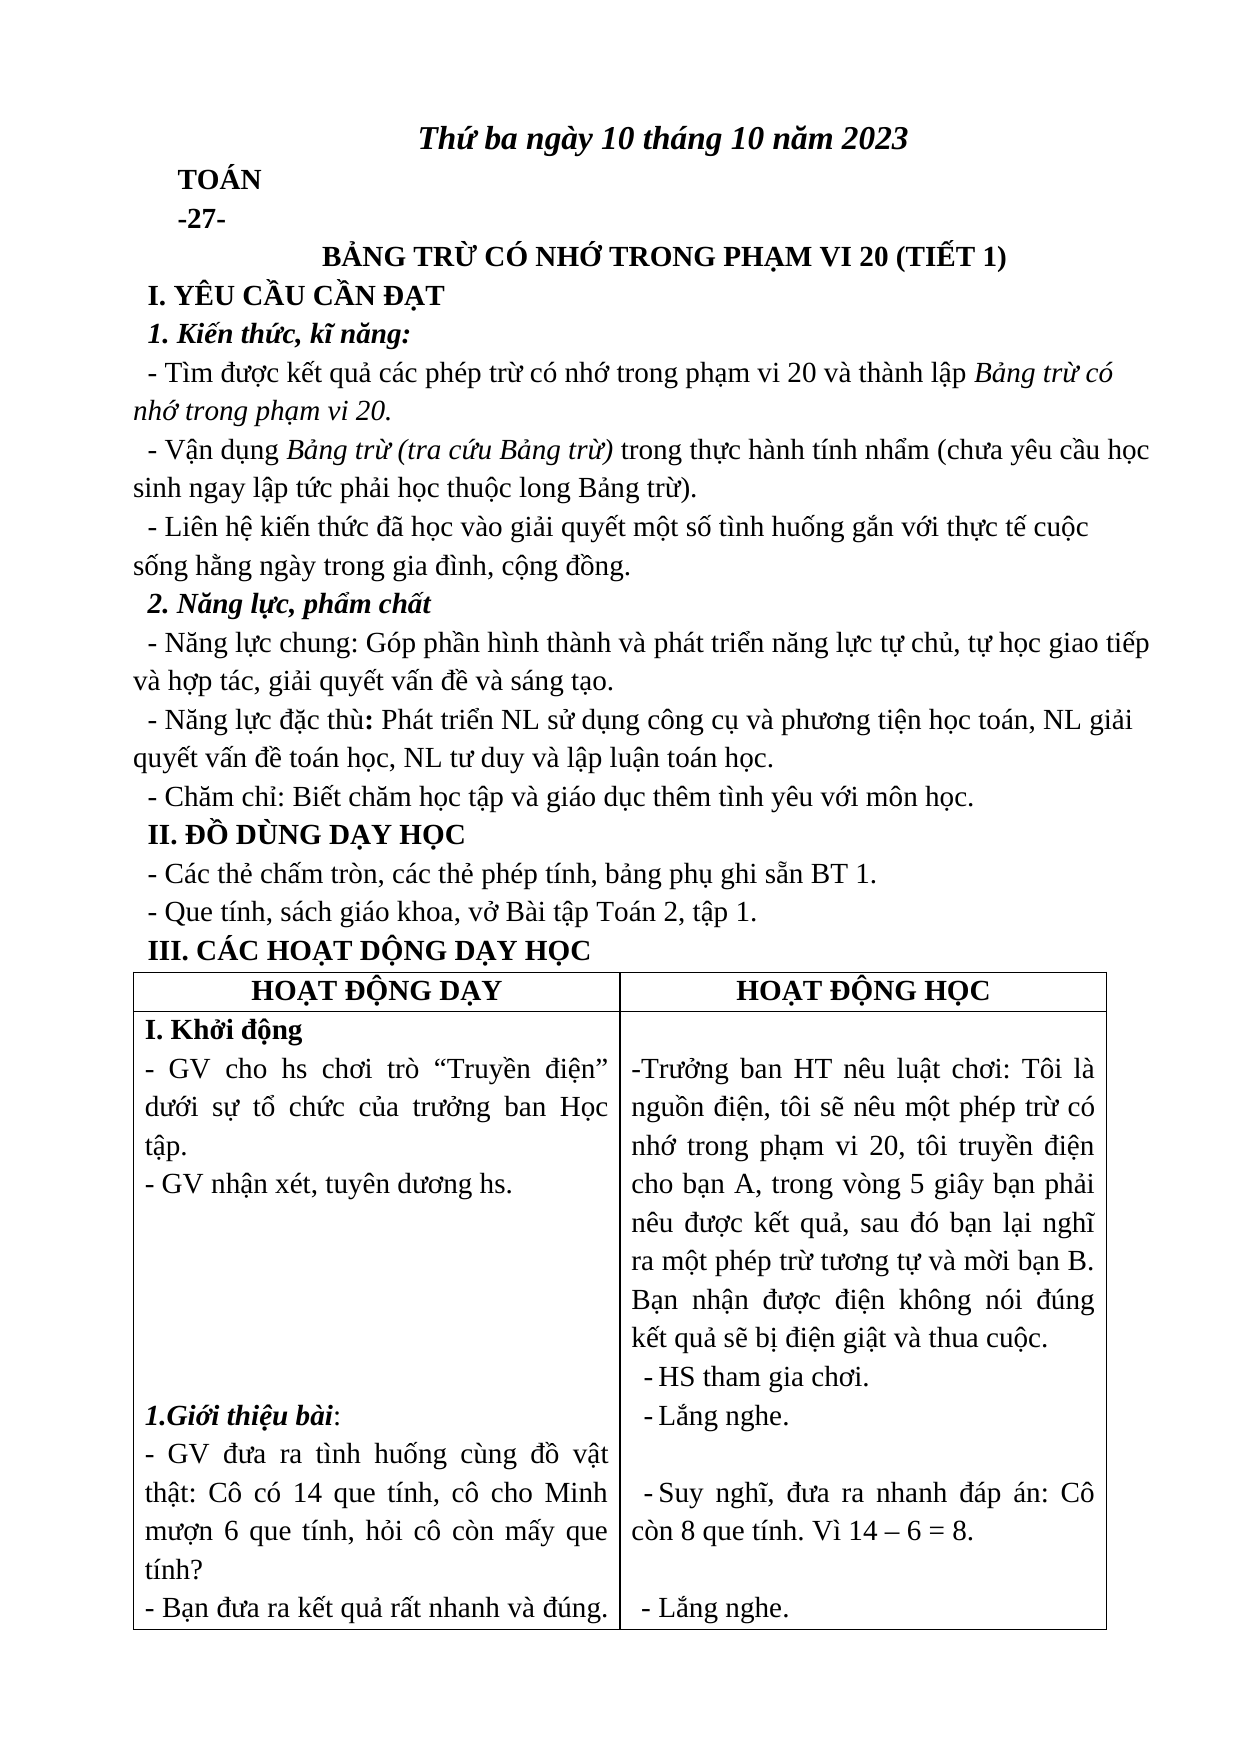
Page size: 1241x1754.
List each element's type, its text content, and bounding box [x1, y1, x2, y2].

text TOÁN [177, 162, 1152, 196]
text III. CÁC HOẠT DỘNG DẠY HỌC [133, 933, 1152, 967]
text II. ĐỒ DÙNG DẠY HỌC [133, 817, 1152, 851]
text 2. Năng lực, phẩm chất [133, 586, 1152, 620]
text - Các thẻ chấm tròn, các thẻ phép tính, bảng phụ ghi sẵn BT 1. [133, 856, 1152, 889]
text - Que tính, sách giáo khoa, vở Bài tập Toán 2, tập 1. [133, 894, 1152, 928]
text Thứ ba ngày 10 tháng 10 năm 2023 [177, 118, 1152, 156]
table_header HOẠT ĐỘNG HỌC [621, 973, 1106, 1011]
text 1. Kiến thức, kĩ năng: [133, 316, 1152, 350]
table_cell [621, 1012, 1106, 1629]
text BẢNG TRỪ CÓ NHỚ TRONG PHẠM VI 20 (TIẾT 1) [177, 239, 1152, 273]
table_header HOẠT ĐỘNG DẠY [134, 973, 619, 1011]
text - Tìm được kết quả các phép trừ có nhớ trong phạm vi 20 và thành lập Bảng trừ có nhớ trong phạm vi 20. [133, 355, 1152, 427]
text - Năng lực đặc thù: Phát triển NL sử dụng công cụ và phương tiện học toán, NL giải quyết vấn đề toán học, NL tư duy và lập luận toán học. [133, 702, 1152, 774]
text - Liên hệ kiến thức đã học vào giải quyết một số tình huống gắn với thực tế cuộc sống hằng ngày trong gia đình, cộng đồng. [133, 509, 1152, 581]
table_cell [134, 1012, 619, 1629]
text -27- [177, 201, 1152, 234]
text - Chăm chỉ: Biết chăm học tập và giáo dục thêm tình yêu với môn học. [133, 779, 1152, 812]
text - Vận dụng Bảng trừ (tra cứu Bảng trừ) trong thực hành tính nhẩm (chưa yêu cầu học sinh ngay lập tức phải học thuộc long Bảng trừ). [133, 432, 1152, 504]
text I. YÊU CẦU CẦN ĐẠT [133, 278, 1152, 311]
text - Năng lực chung: Góp phần hình thành và phát triển năng lực tự chủ, tự học giao tiếp và hợp tác, giải quyết vấn đề và sáng tạo. [133, 625, 1152, 697]
